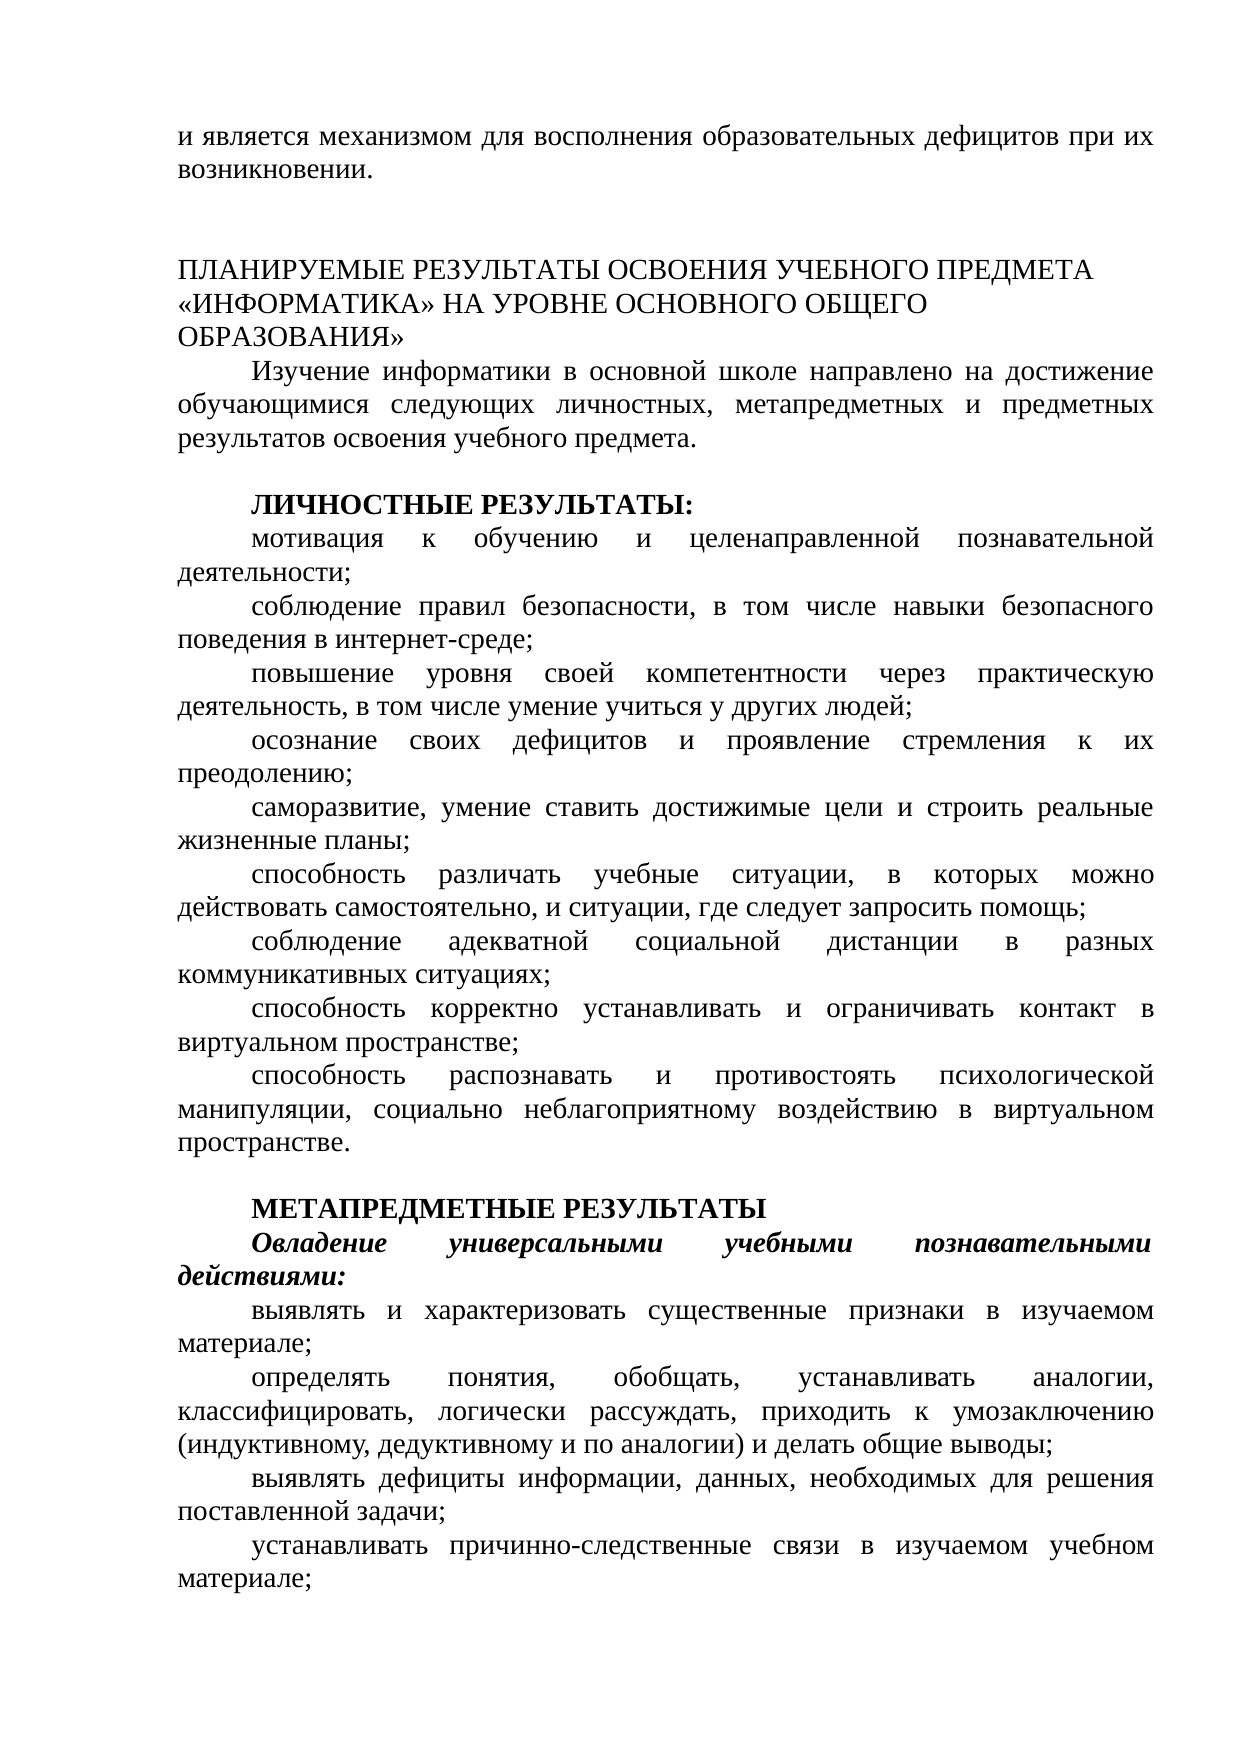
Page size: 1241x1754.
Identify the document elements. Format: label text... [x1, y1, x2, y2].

text осознание своих дефицитов и проявление стремления к их преодолению; [177, 722, 1155, 789]
text соблюдение правил безопасности, в том числе навыки безопасного поведения в интернет-среде; [177, 588, 1155, 655]
text способность различать учебные ситуации, в которых можно действовать самостоятельно, и ситуации, где следует запросить помощь; [177, 856, 1155, 923]
text соблюдение адекватной социальной дистанции в разных коммуникативных ситуациях; [177, 923, 1155, 990]
text способность корректно устанавливать и ограничивать контакт в виртуальном пространстве; [177, 990, 1155, 1057]
text Овладение универсальными учебными познавательными действиями: [177, 1225, 1155, 1292]
text Метапредметные результаты [177, 1191, 1155, 1225]
text мотивация к обучению и целенаправленной познавательной деятельности; [177, 521, 1155, 588]
text Изучение информатики в основной школе направлено на достижение обучающимися следующих личностных, метапредметных и предметных результатов освоения учебного предмета. [177, 353, 1154, 453]
text способность распознавать и противостоять психологической манипуляции, социально неблагоприятному воздействию в виртуальном пространстве. [177, 1057, 1155, 1158]
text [177, 118, 1155, 185]
text ПЛАНИРУЕМЫЕ РЕЗУЛЬТАТЫ ОСВОЕНИЯ УЧЕБНОГО ПРЕДМЕТА «ИНФОРМАТИКА» НА УРОВНЕ ОСНОВНОГО ОБЩЕГО ОБРАЗОВАНИЯ» [177, 252, 1154, 353]
text устанавливать причинно-следственные связи в изучаемом учебном материале; [177, 1527, 1155, 1594]
text выявлять дефициты информации, данных, необходимых для решения поставленной задачи; [177, 1460, 1155, 1527]
text Личностные результаты: [177, 487, 1155, 521]
text повышение уровня своей компетентности через практическую деятельность, в том числе умение учиться у других людей; [177, 655, 1155, 722]
text выявлять и характеризовать существенные признаки в изучаемом материале; [177, 1292, 1155, 1359]
text саморазвитие, умение ставить достижимые цели и строить реальные жизненные планы; [177, 789, 1155, 856]
text определять понятия, обобщать, устанавливать аналогии, классифицировать, логически рассуждать, приходить к умозаключению (индуктивному, дедуктивному и по аналогии) и делать общие выводы; [177, 1359, 1155, 1460]
